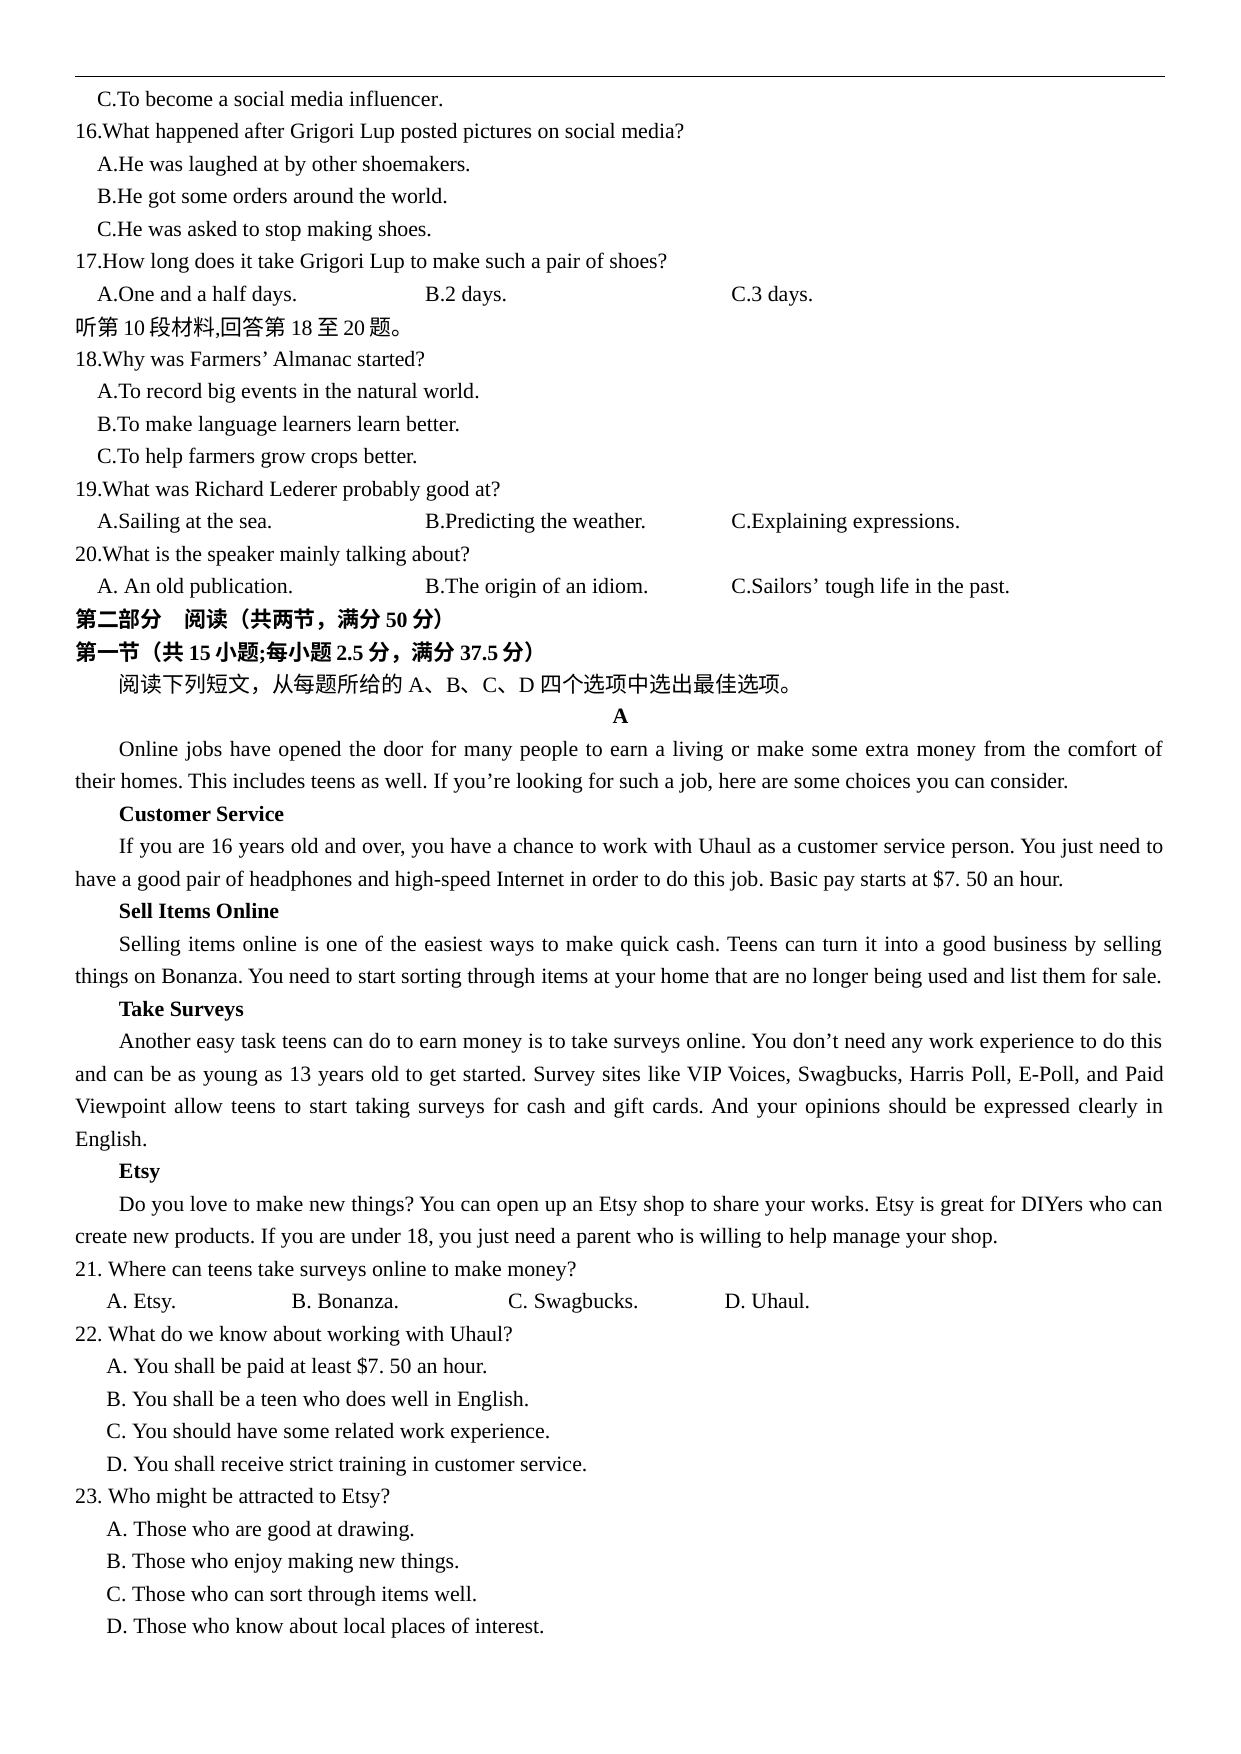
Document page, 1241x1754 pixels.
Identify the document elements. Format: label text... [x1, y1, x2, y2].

text Take Surveys [75, 992, 1165, 1024]
text Selling items online is one of the easiest ways to make quick cash. Teens can turn it into a good business by selling things on Bonanza. You need to start sorting through items at your home that are no longer being used and list them for sale. [75, 927, 1165, 992]
text 阅读下列短文，从每题所给的 A、B、C、D 四个选项中选出最佳选项。 [75, 667, 1165, 699]
text A. An old publication. B.The origin of an idiom. C.Sailors’ tough life in the past. [75, 569, 1165, 602]
text C.To help farmers grow crops better. [75, 439, 1165, 472]
text C.He was asked to stop making shoes. [75, 212, 1165, 244]
text 听第10段材料,回答第18至20题。 [75, 309, 1165, 342]
subtitle A [75, 699, 1165, 732]
text B. You shall be a teen who does well in English. [106, 1382, 1165, 1414]
text C. You should have some related work experience. [106, 1414, 1165, 1447]
text Another easy task teens can do to earn money is to take surveys online. You don’t need any work experience to do this and can be as young as 13 years old to get started. Survey sites like VIP Voices, Swagbucks, Harris Poll, E-Poll, and Paid Viewpoint allow teens to start taking surveys for cash and gift cards. And your opinions should be expressed clearly in English. [75, 1024, 1165, 1154]
text 19.What was Richard Lederer probably good at? [75, 472, 1165, 504]
text 20.What is the speaker mainly talking about? [75, 537, 1165, 569]
text C. Those who can sort through items well. [106, 1577, 1165, 1609]
subtitle 第二部分 阅读（共两节，满分50分） [75, 602, 1165, 634]
text A. Etsy. B. Bonanza. C. Swagbucks. D. Uhaul. [106, 1284, 1165, 1317]
text A.To record big events in the natural world. [75, 374, 1165, 407]
text 18.Why was Farmers’ Almanac started? [75, 342, 1165, 374]
text B.To make language learners learn better. [75, 407, 1165, 439]
text A. You shall be paid at least $7. 50 an hour. [106, 1349, 1165, 1382]
text Do you love to make new things? You can open up an Etsy shop to share your works. Etsy is great for DIYers who can create new products. If you are under 18, you just need a parent who is willing to help manage your shop. [75, 1187, 1165, 1252]
text A. Those who are good at drawing. [106, 1512, 1165, 1544]
text D. Those who know about local places of interest. [106, 1609, 1165, 1642]
text A.One and a half days. B.2 days. C.3 days. [75, 277, 1165, 309]
text A.He was laughed at by other shoemakers. [75, 147, 1165, 179]
text A.Sailing at the sea. B.Predicting the weather. C.Explaining expressions. [75, 504, 1165, 537]
text 16.What happened after Grigori Lup posted pictures on social media? [75, 114, 1165, 147]
text 22. What do we know about working with Uhaul? [75, 1317, 1165, 1349]
text B. Those who enjoy making new things. [106, 1544, 1165, 1577]
text If you are 16 years old and over, you have a chance to work with Uhaul as a customer service person. You just need to have a good pair of headphones and high-speed Internet in order to do this job. Basic pay starts at $7. 50 an hour. [75, 829, 1165, 894]
text D. You shall receive strict training in customer service. [106, 1447, 1165, 1479]
text 21. Where can teens take surveys online to make money? [75, 1252, 1165, 1284]
text Online jobs have opened the door for many people to earn a living or make some extra money from the comfort of their homes. This includes teens as well. If you’re looking for such a job, here are some choices you can consider. [75, 732, 1165, 797]
text 第一节（共15小题;每小题2.5分，满分37.5分） [75, 634, 1165, 667]
text C.To become a social media influencer. [75, 82, 1165, 114]
text Etsy [75, 1154, 1165, 1187]
text Sell Items Online [75, 894, 1165, 927]
text 17.How long does it take Grigori Lup to make such a pair of shoes? [75, 244, 1165, 277]
text 23. Who might be attracted to Etsy? [75, 1479, 1165, 1512]
text B.He got some orders around the world. [75, 179, 1165, 212]
text Customer Service [75, 797, 1165, 829]
